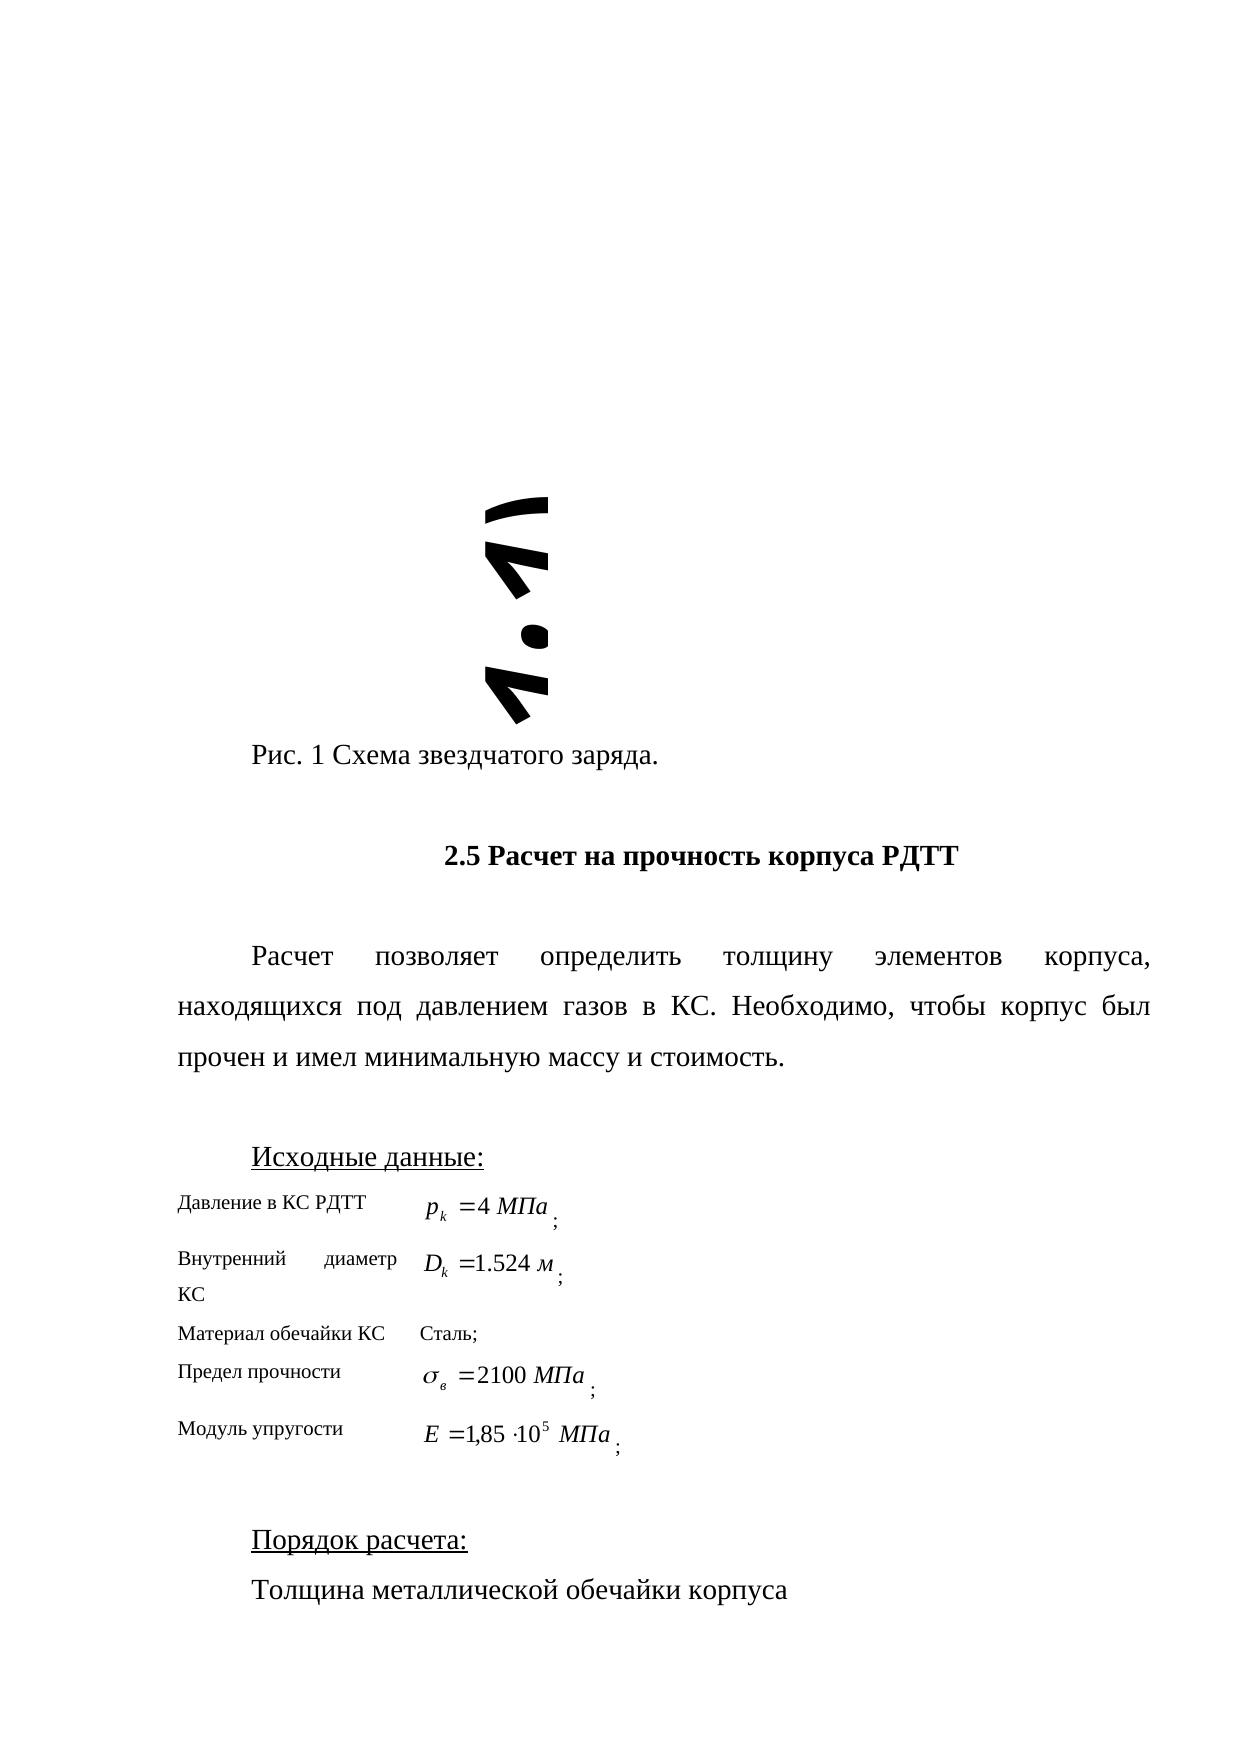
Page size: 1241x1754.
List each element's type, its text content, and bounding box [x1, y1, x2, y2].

table_cell ; [408, 1415, 633, 1472]
table_cell Внутренний диаметр КС [166, 1246, 408, 1321]
table_cell ; [408, 1246, 633, 1321]
text Порядок расчета: [177, 1522, 1152, 1556]
table_header Давление в КС РДТТ [166, 1190, 408, 1246]
text Рис. 1 Схема звездчатого заряда. [177, 737, 1152, 771]
table_cell ; [408, 1359, 633, 1415]
text Расчет позволяет определить толщину элементов корпуса, находящихся под давлением газов в КС. Необходимо, чтобы корпус был прочен и имел минимальную массу и стоимость. [177, 938, 1152, 1072]
text Исходные данные: [177, 1139, 1152, 1173]
table_cell Модуль упругости [166, 1415, 408, 1472]
table_header ; [408, 1190, 633, 1246]
text Толщина металлической обечайки корпуса [177, 1572, 1152, 1606]
subtitle 2.5 Расчет на прочность корпуса РДТТ [177, 838, 1152, 871]
table_cell Предел прочности [166, 1359, 408, 1415]
table_cell Материал обечайки КС [166, 1321, 408, 1359]
table_cell Сталь; [408, 1321, 633, 1359]
